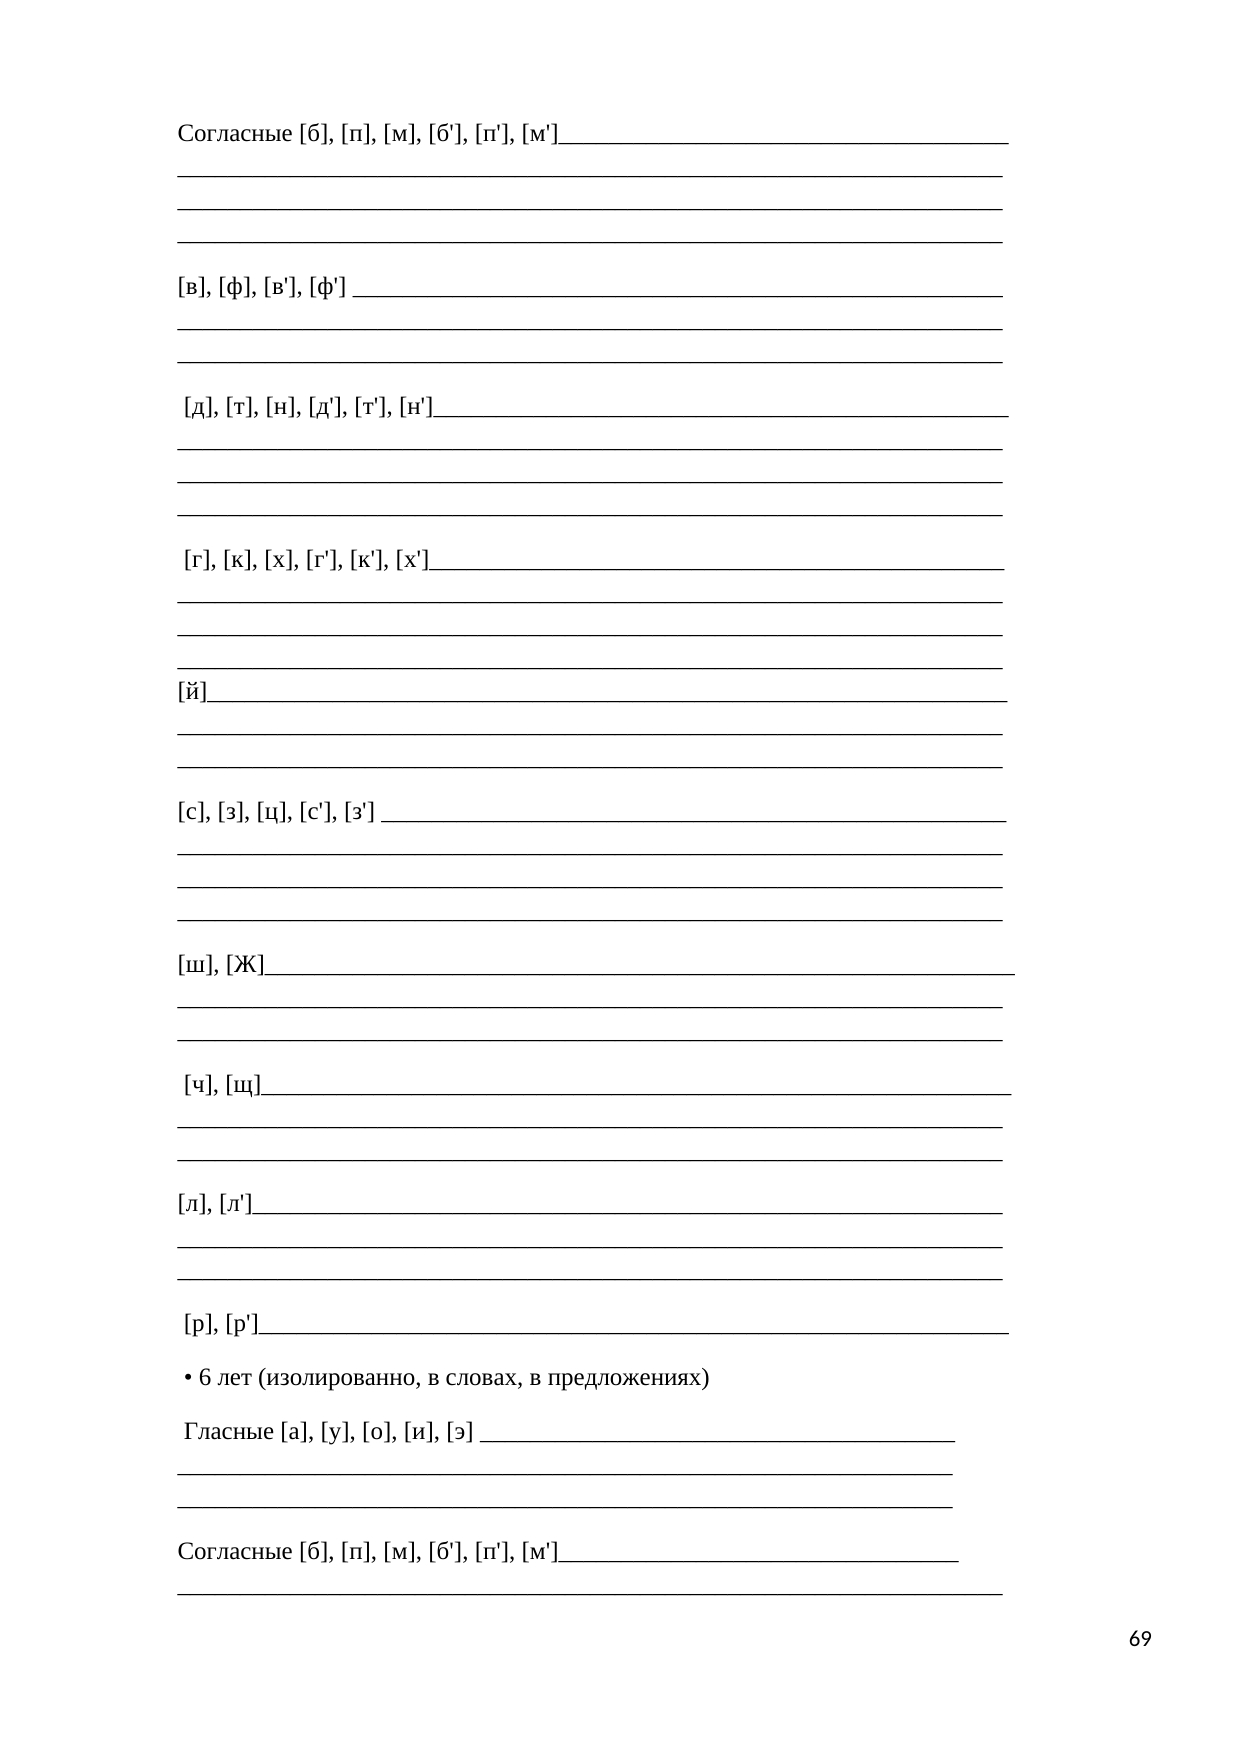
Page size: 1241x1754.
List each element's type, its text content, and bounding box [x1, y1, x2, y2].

text [л], [л']____________________________________________________________ __________________________________________________________________ __________________________________________________________________ [177, 1188, 1152, 1283]
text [177, 1536, 1152, 1598]
text [ш], [Ж]____________________________________________________________ __________________________________________________________________ __________________________________________________________________ [177, 949, 1152, 1043]
text [д], [т], [н], [д'], [т'], [н']______________________________________________ __________________________________________________________________ __________________________________________________________________ __________________________________________________________________ [177, 391, 1152, 519]
text [с], [з], [ц], [с'], [з'] __________________________________________________ __________________________________________________________________ __________________________________________________________________ __________________________________________________________________ [177, 796, 1152, 924]
text Гласные [а], [у], [о], [и], [э] ______________________________________ ______________________________________________________________ ______________________________________________________________ [177, 1416, 1152, 1511]
text [р], [р']____________________________________________________________ [177, 1308, 1152, 1337]
text [ч], [щ]____________________________________________________________ __________________________________________________________________ __________________________________________________________________ [177, 1069, 1152, 1163]
text • 6 лет (изолированно, в словах, в предложениях) [177, 1362, 1152, 1391]
text [г], [к], [х], [г'], [к'], [х']______________________________________________ __________________________________________________________________ __________________________________________________________________ __________________________________________________________________ [й]________________________________________________________________ __________________________________________________________________ __________________________________________________________________ [177, 544, 1152, 771]
text [в], [ф], [в'], [ф'] ____________________________________________________ __________________________________________________________________ __________________________________________________________________ [177, 271, 1152, 366]
text Согласные [б], [п], [м], [б'], [п'], [м']____________________________________ __________________________________________________________________ __________________________________________________________________ __________________________________________________________________ [177, 118, 1152, 246]
